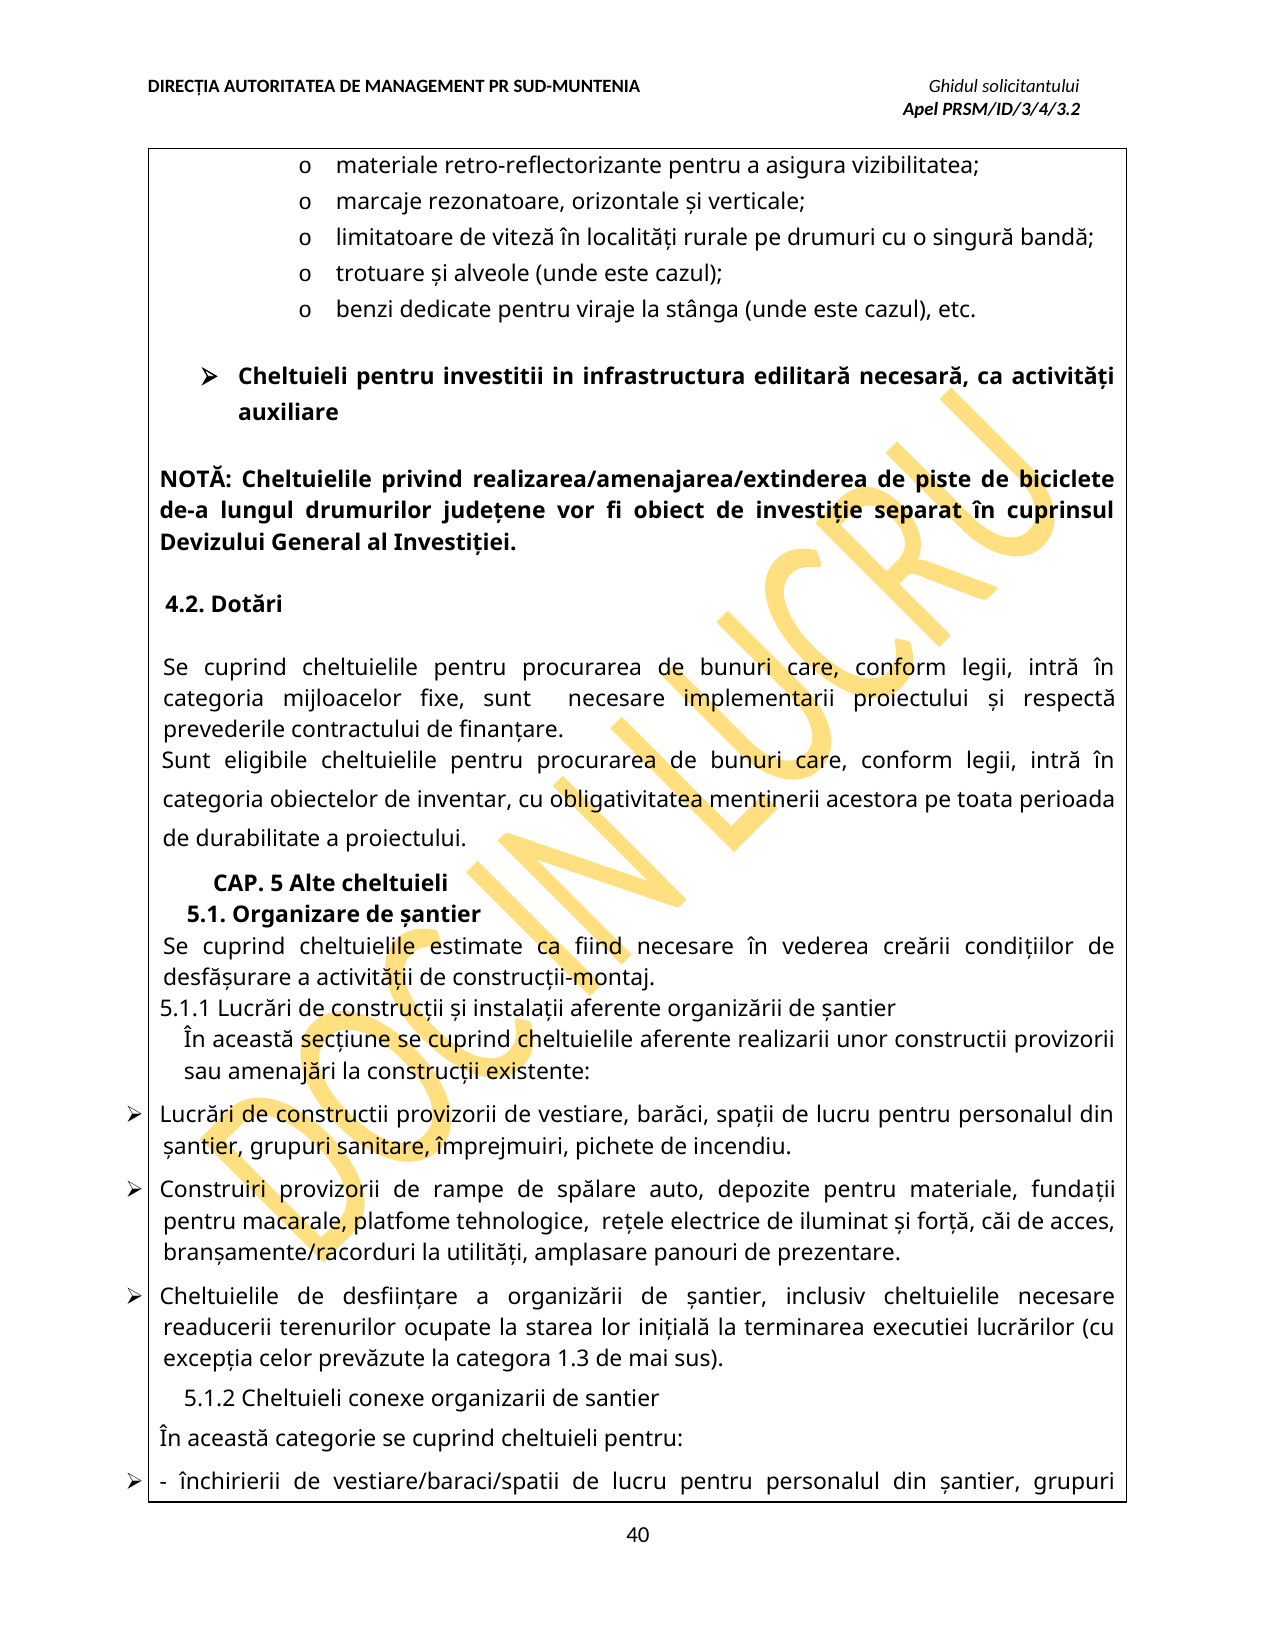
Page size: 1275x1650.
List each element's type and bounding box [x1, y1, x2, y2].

table_header [149, 149, 1126, 1501]
